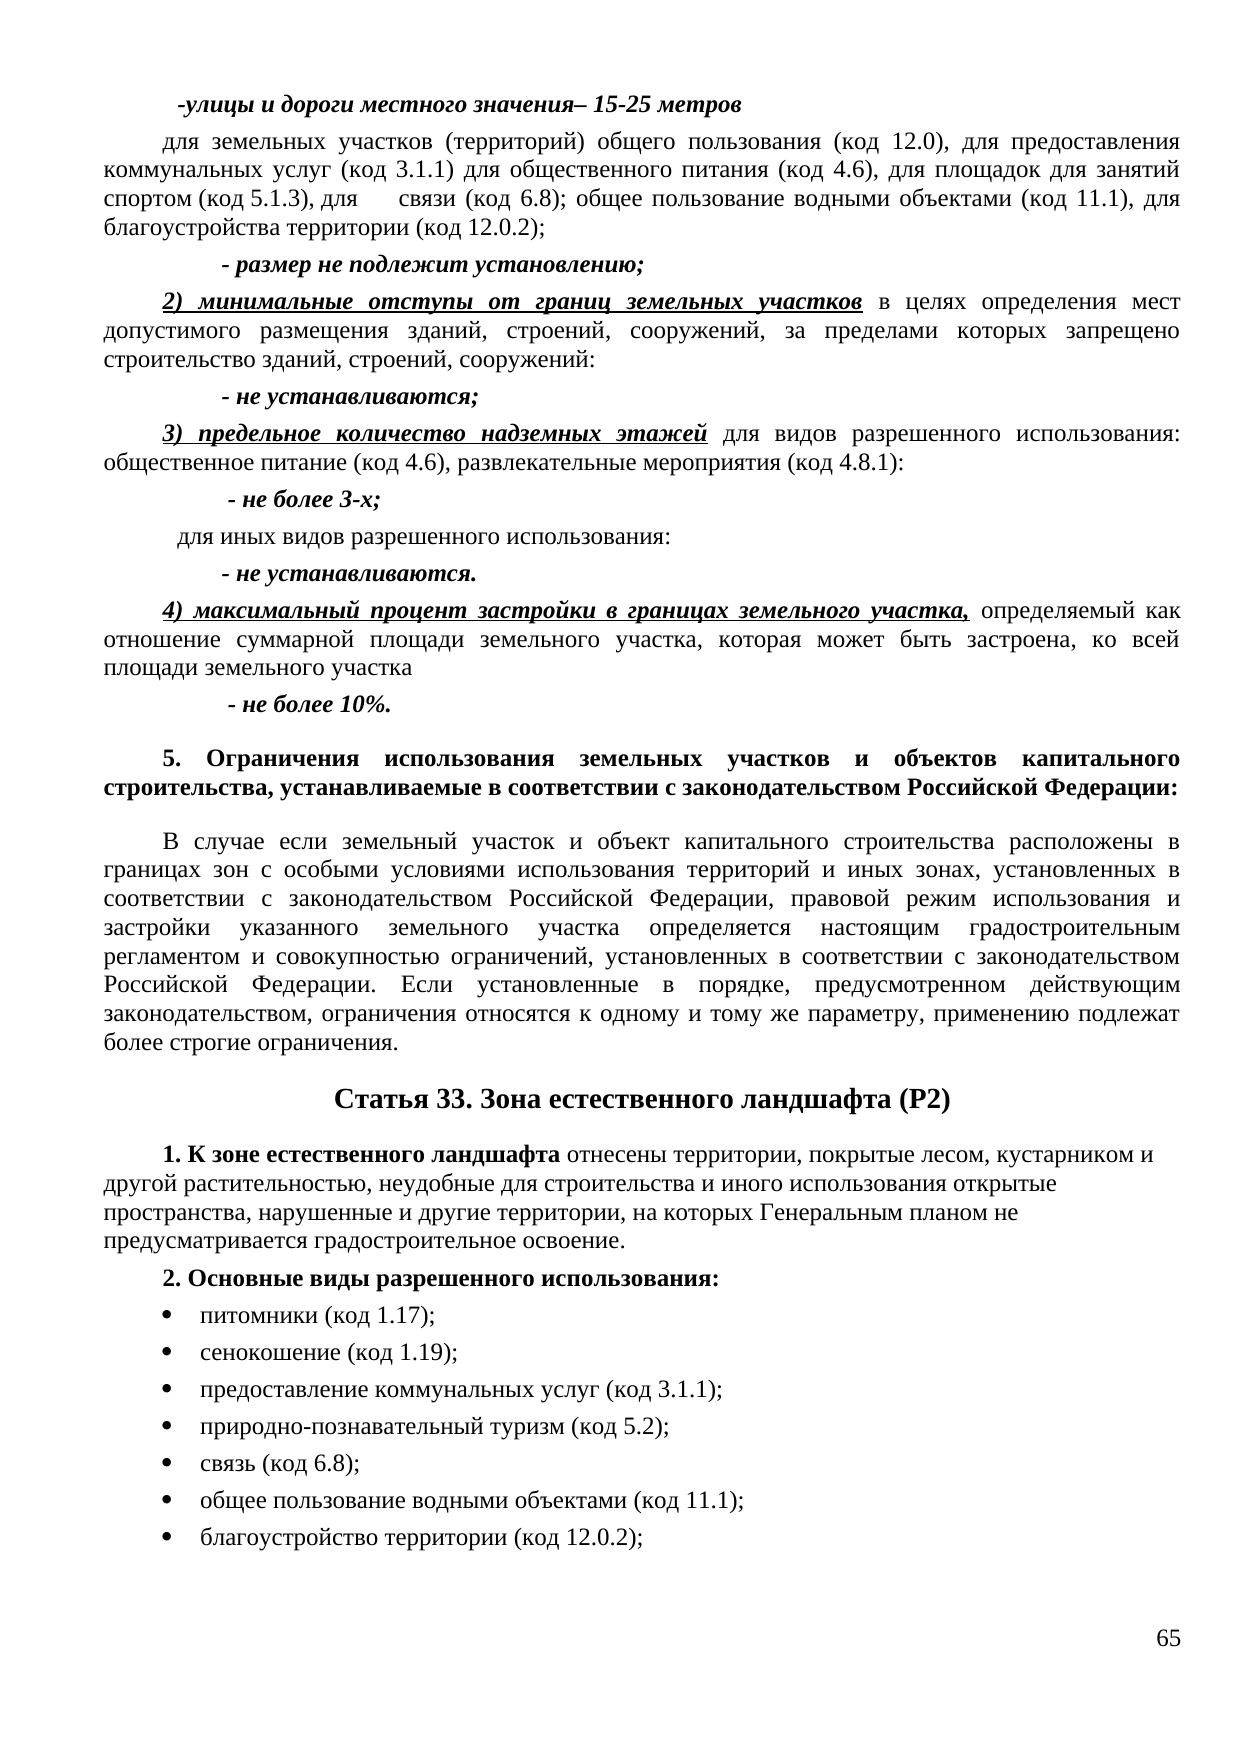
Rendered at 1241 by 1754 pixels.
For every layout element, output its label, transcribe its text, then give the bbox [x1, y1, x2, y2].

list связь (код 6.8); [162, 1448, 1181, 1477]
text - не более 3-х; [118, 484, 1181, 512]
list природно-познавательный туризм (код 5.2); [162, 1411, 1181, 1440]
text 4) максимальный процент застройки в границах земельного участка, определяемый как отношение суммарной площади земельного участка, которая может быть застроена, ко всей площади земельного участка [103, 595, 1181, 681]
text 2) минимальные отступы от границ земельных участков в целях определения мест допустимого размещения зданий, строений, сооружений, за пределами которых запрещено строительство зданий, строений, сооружений: [103, 286, 1181, 372]
list общее пользование водными объектами (код 11.1); [162, 1485, 1181, 1514]
text - размер не подлежит установлению; [118, 249, 1181, 278]
text 5. Ограничения использования земельных участков и объектов капитального строительства, устанавливаемые в соответствии с законодательством Российской Федерации: [103, 743, 1181, 801]
text 2. Основные виды разрешенного использования: [88, 1263, 1181, 1291]
text 3) предельное количество надземных этажей для видов разрешенного использования: общественное питание (код 4.6), развлекательные мероприятия (код 4.8.1): [103, 418, 1181, 475]
list питомники (код 1.17); [162, 1300, 1181, 1328]
text В случае если земельный участок и объект капитального строительства расположены в границах зон с особыми условиями использования территорий и иных зонах, установленных в соответствии с законодательством Российской Федерации, правовой режим использования и застройки указанного земельного участка определяется настоящим градостроительным регламентом и совокупностью ограничений, установленных в соответствии с законодательством Российской Федерации. Если установленные в порядке, предусмотренном действующим законодательством, ограничения относятся к одному и тому же параметру, применению подлежат более строгие ограничения. [103, 826, 1181, 1056]
text для иных видов разрешенного использования: [103, 521, 1181, 549]
text -улицы и дороги местного значения– 15-25 метров [177, 89, 1181, 117]
subtitle Статья 33. Зона естественного ландшафта (Р2) [103, 1081, 1181, 1114]
text - не устанавливаются; [118, 381, 1181, 409]
list предоставление коммунальных услуг (код 3.1.1); [162, 1374, 1181, 1403]
list сенокошение (код 1.19); [162, 1337, 1181, 1366]
text - не более 10%. [118, 689, 1181, 718]
text - не устанавливаются. [118, 558, 1181, 587]
text для земельных участков (территорий) общего пользования (код 12.0), для предоставления коммунальных услуг (код 3.1.1) для общественного питания (код 4.6), для площадок для занятий спортом (код 5.1.3), для связи (код 6.8); общее пользование водными объектами (код 11.1), для благоустройства территории (код 12.0.2); [103, 126, 1181, 241]
text 1. К зоне естественного ландшафта отнесены территории, покрытые лесом, кустарником и другой растительностью, неудобные для строительства и иного использования открытые пространства, нарушенные и другие территории, на которых Генеральным планом не предусматривается градостроительное освоение. [103, 1139, 1181, 1254]
list благоустройство территории (код 12.0.2); [162, 1522, 1181, 1551]
